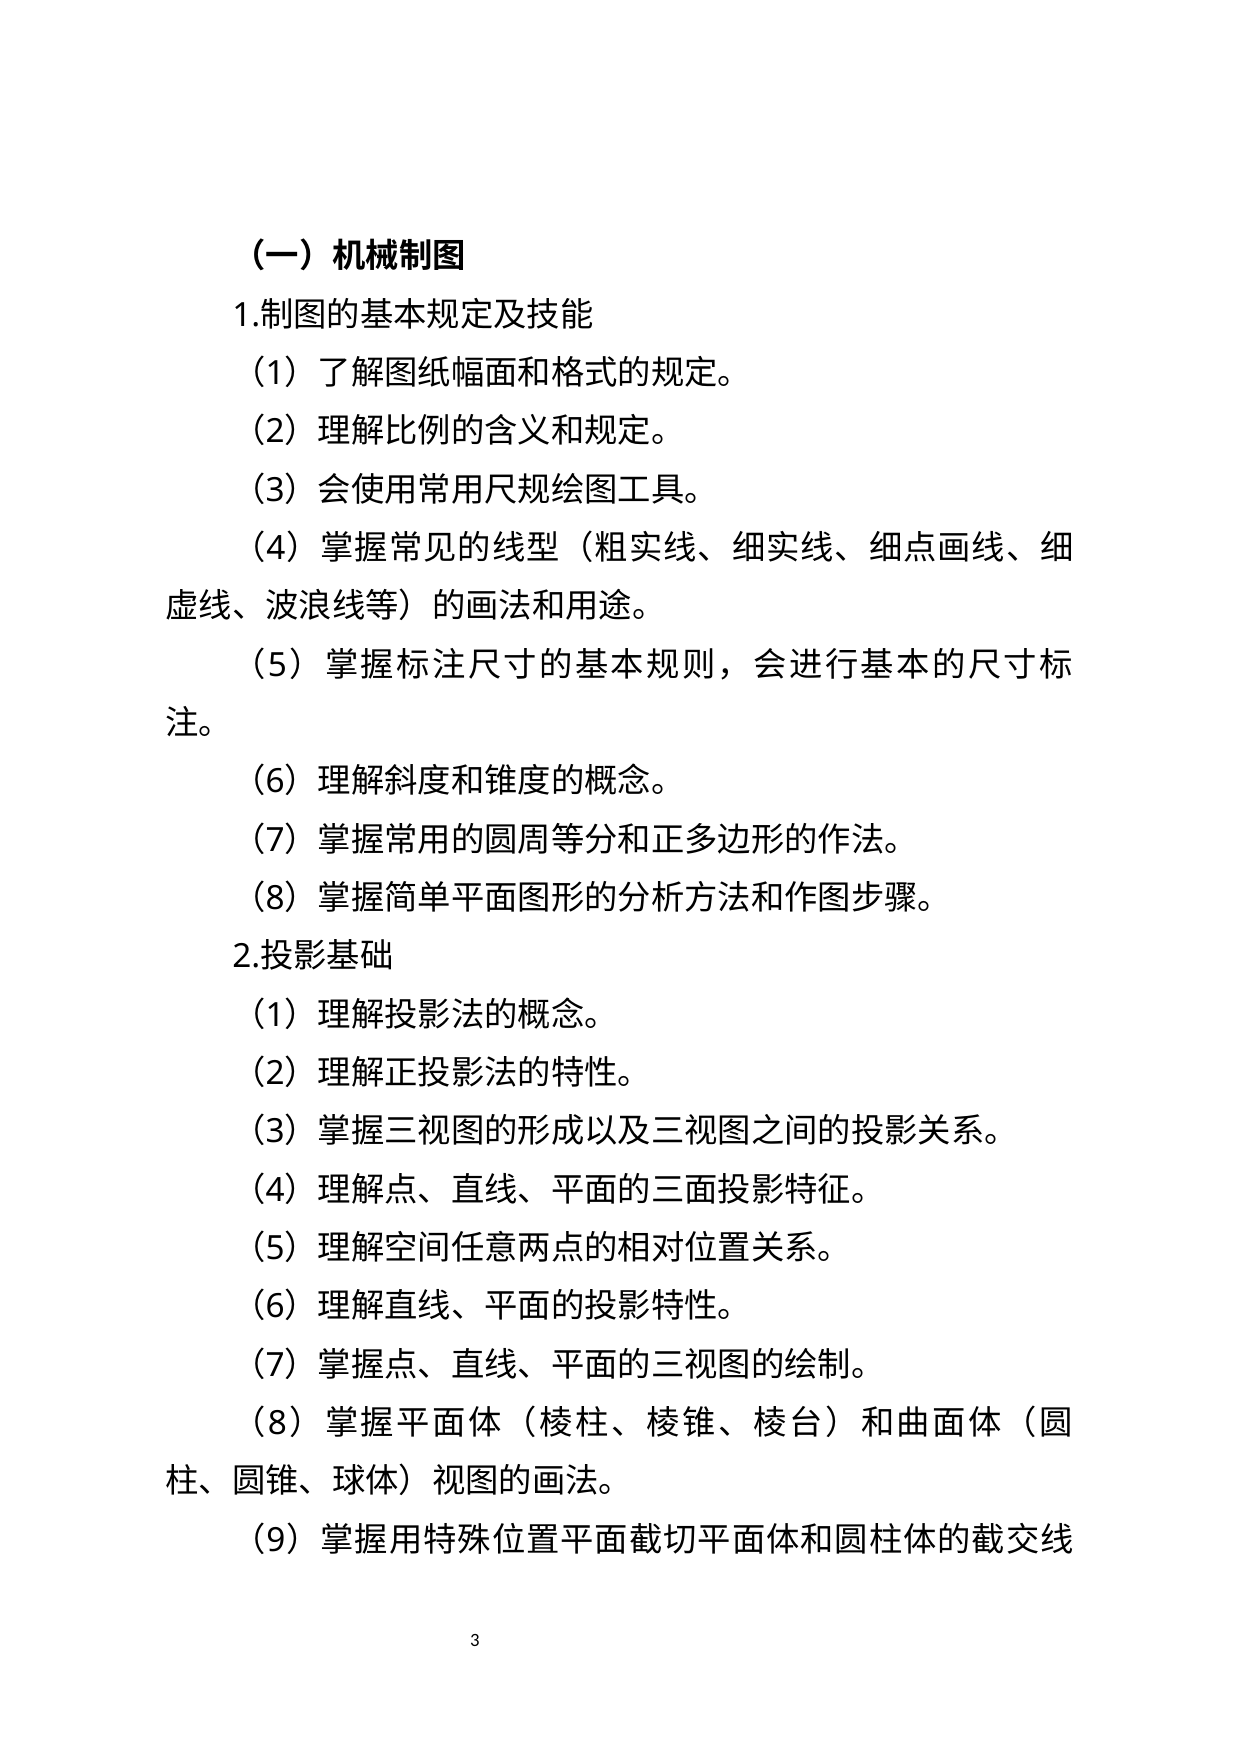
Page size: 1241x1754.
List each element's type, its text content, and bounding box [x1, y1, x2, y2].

text （5）理解空间任意两点的相对位置关系。 [165, 1213, 1075, 1271]
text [165, 1504, 1075, 1563]
text （6）理解斜度和锥度的概念。 [165, 746, 1075, 804]
text （8）掌握平面体（棱柱、棱锥、棱台）和曲面体（圆柱、圆锥、球体）视图的画法。 [165, 1388, 1075, 1504]
text （8）掌握简单平面图形的分析方法和作图步骤。 [165, 863, 1075, 921]
text （3）掌握三视图的形成以及三视图之间的投影关系。 [165, 1096, 1075, 1154]
text 2.投影基础 [165, 921, 1075, 979]
text （7）掌握常用的圆周等分和正多边形的作法。 [165, 804, 1075, 863]
text （4）理解点、直线、平面的三面投影特征。 [165, 1154, 1075, 1213]
text （4）掌握常见的线型（粗实线、细实线、细点画线、细虚线、波浪线等）的画法和用途。 [165, 513, 1075, 629]
text （5）掌握标注尺寸的基本规则，会进行基本的尺寸标注。 [165, 629, 1075, 746]
text （一）机械制图 [165, 221, 1075, 279]
text （7）掌握点、直线、平面的三视图的绘制。 [165, 1329, 1075, 1388]
text 1.制图的基本规定及技能 [165, 279, 1075, 338]
text （2）理解正投影法的特性。 [165, 1038, 1075, 1096]
text （6）理解直线、平面的投影特性。 [165, 1271, 1075, 1329]
text （2）理解比例的含义和规定。 [165, 396, 1075, 454]
text （1）了解图纸幅面和格式的规定。 [165, 338, 1075, 396]
text （3）会使用常用尺规绘图工具。 [165, 454, 1075, 513]
text （1）理解投影法的概念。 [165, 979, 1075, 1038]
